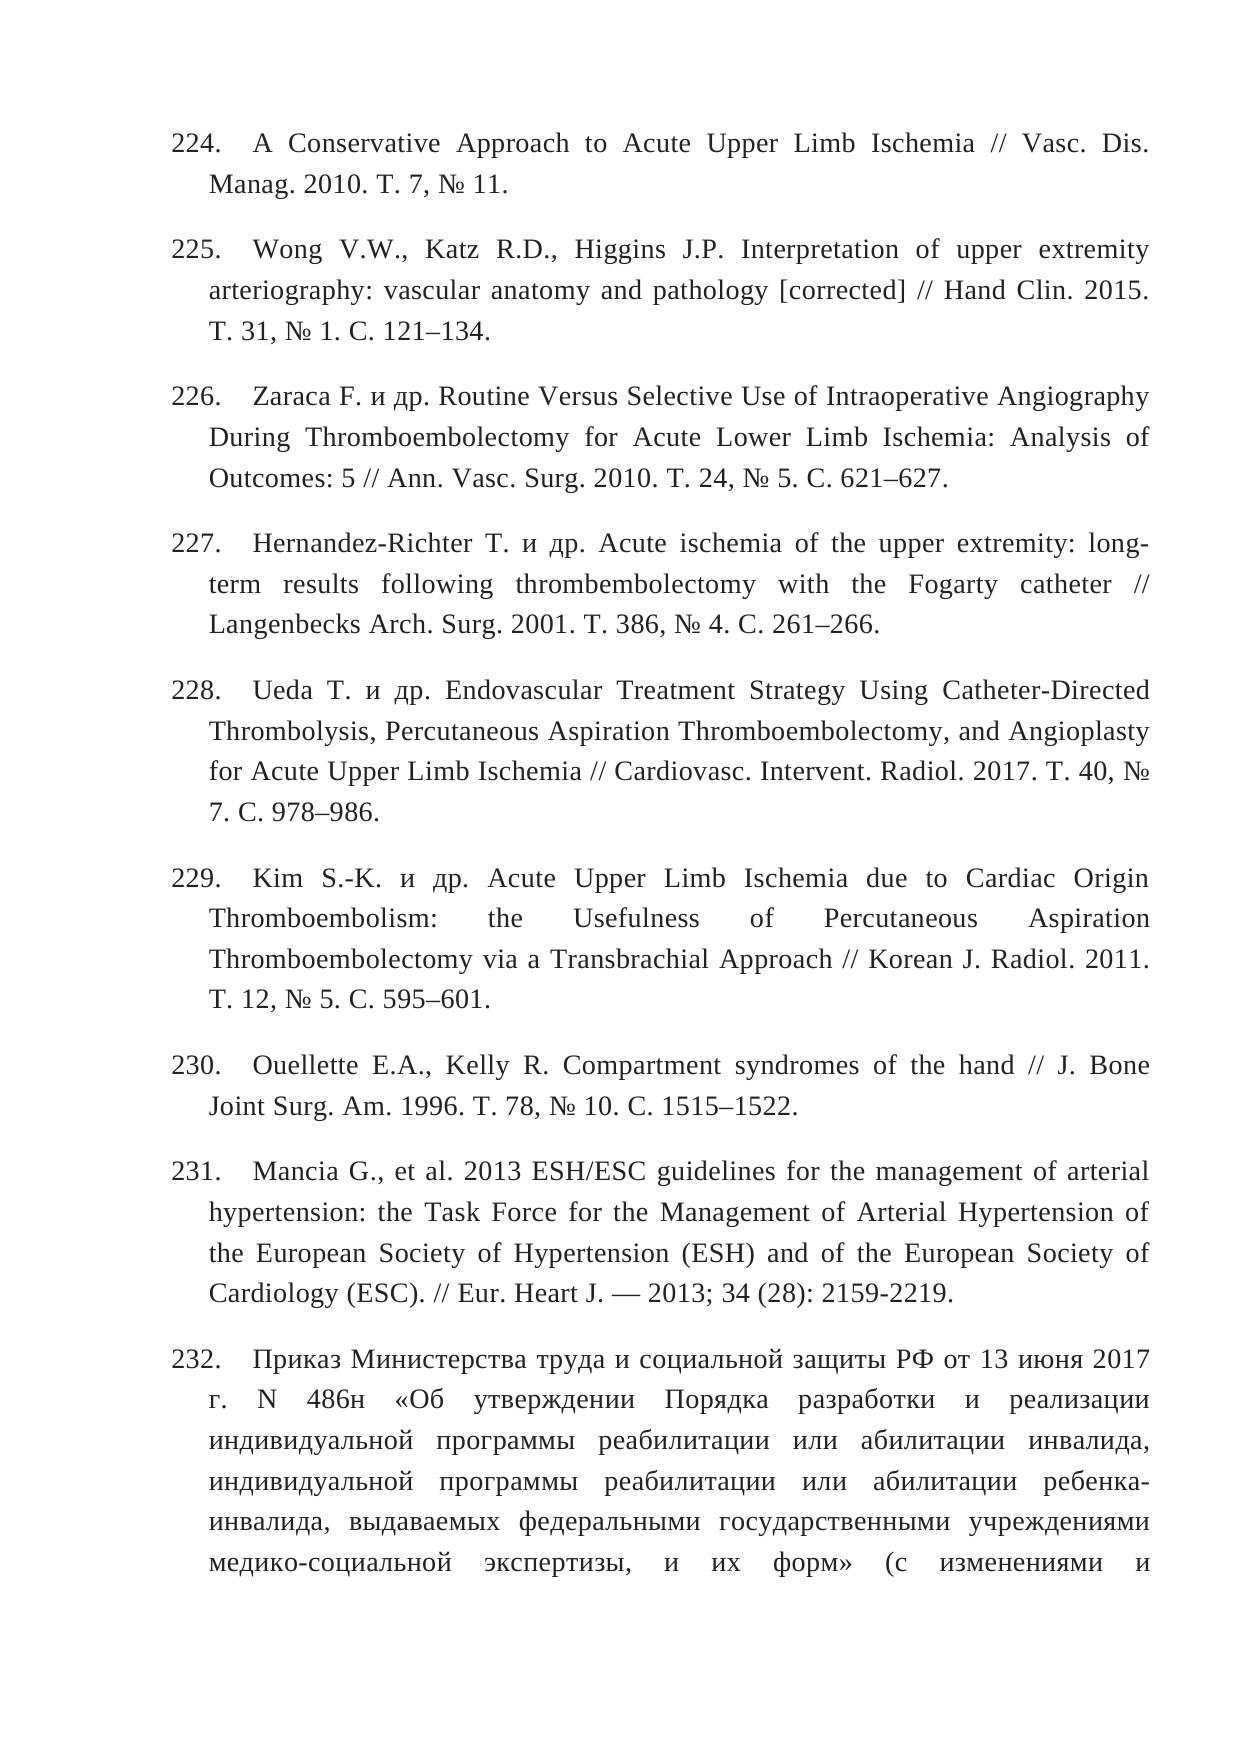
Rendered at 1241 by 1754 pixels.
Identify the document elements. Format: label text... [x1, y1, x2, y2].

list Ueda T. и др. Endovascular Treatment Strategy Using Catheter-Directed Thrombolysis, Percutaneous Aspiration Thromboembolectomy, and Angioplasty for Acute Upper Limb Ischemia // Cardiovasc. Intervent. Radiol. 2017. Т. 40, № 7. С. 978–986. [171, 665, 1152, 827]
list Mancia G., et al. 2013 ESH/ESC guidelines for the management of arterial hypertension: the Task Force for the Management of Arterial Hypertension of the European Society of Hypertension (ESH) and of the European Society of Cardiology (ESC). // Eur. Heart J. — 2013; 34 (28): 2159-2219. [171, 1146, 1152, 1309]
list Ouellette E.A., Kelly R. Compartment syndromes of the hand // J. Bone Joint Surg. Am. 1996. Т. 78, № 10. С. 1515–1522. [171, 1040, 1152, 1121]
list Kim S.-K. и др. Acute Upper Limb Ischemia due to Cardiac Origin Thromboembolism: the Usefulness of Percutaneous Aspiration Thromboembolectomy via a Transbrachial Approach // Korean J. Radiol. 2011. Т. 12, № 5. С. 595–601. [171, 852, 1152, 1015]
list Hernandez-Richter T. и др. Acute ischemia of the upper extremity: long-term results following thrombembolectomy with the Fogarty catheter // Langenbecks Arch. Surg. 2001. Т. 386, № 4. С. 261–266. [171, 518, 1152, 640]
list Wong V.W., Katz R.D., Higgins J.P. Interpretation of upper extremity arteriography: vascular anatomy and pathology [corrected] // Hand Clin. 2015. Т. 31, № 1. С. 121–134. [171, 224, 1152, 346]
list Zaraca F. и др. Routine Versus Selective Use of Intraoperative Angiography During Thromboembolectomy for Acute Lower Limb Ischemia: Analysis of Outcomes: 5 // Ann. Vasc. Surg. 2010. Т. 24, № 5. С. 621–627. [171, 371, 1152, 493]
list A Conservative Approach to Acute Upper Limb Ischemia // Vasc. Dis. Manag. 2010. Т. 7, № 11. [171, 118, 1152, 199]
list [171, 1334, 1152, 1577]
